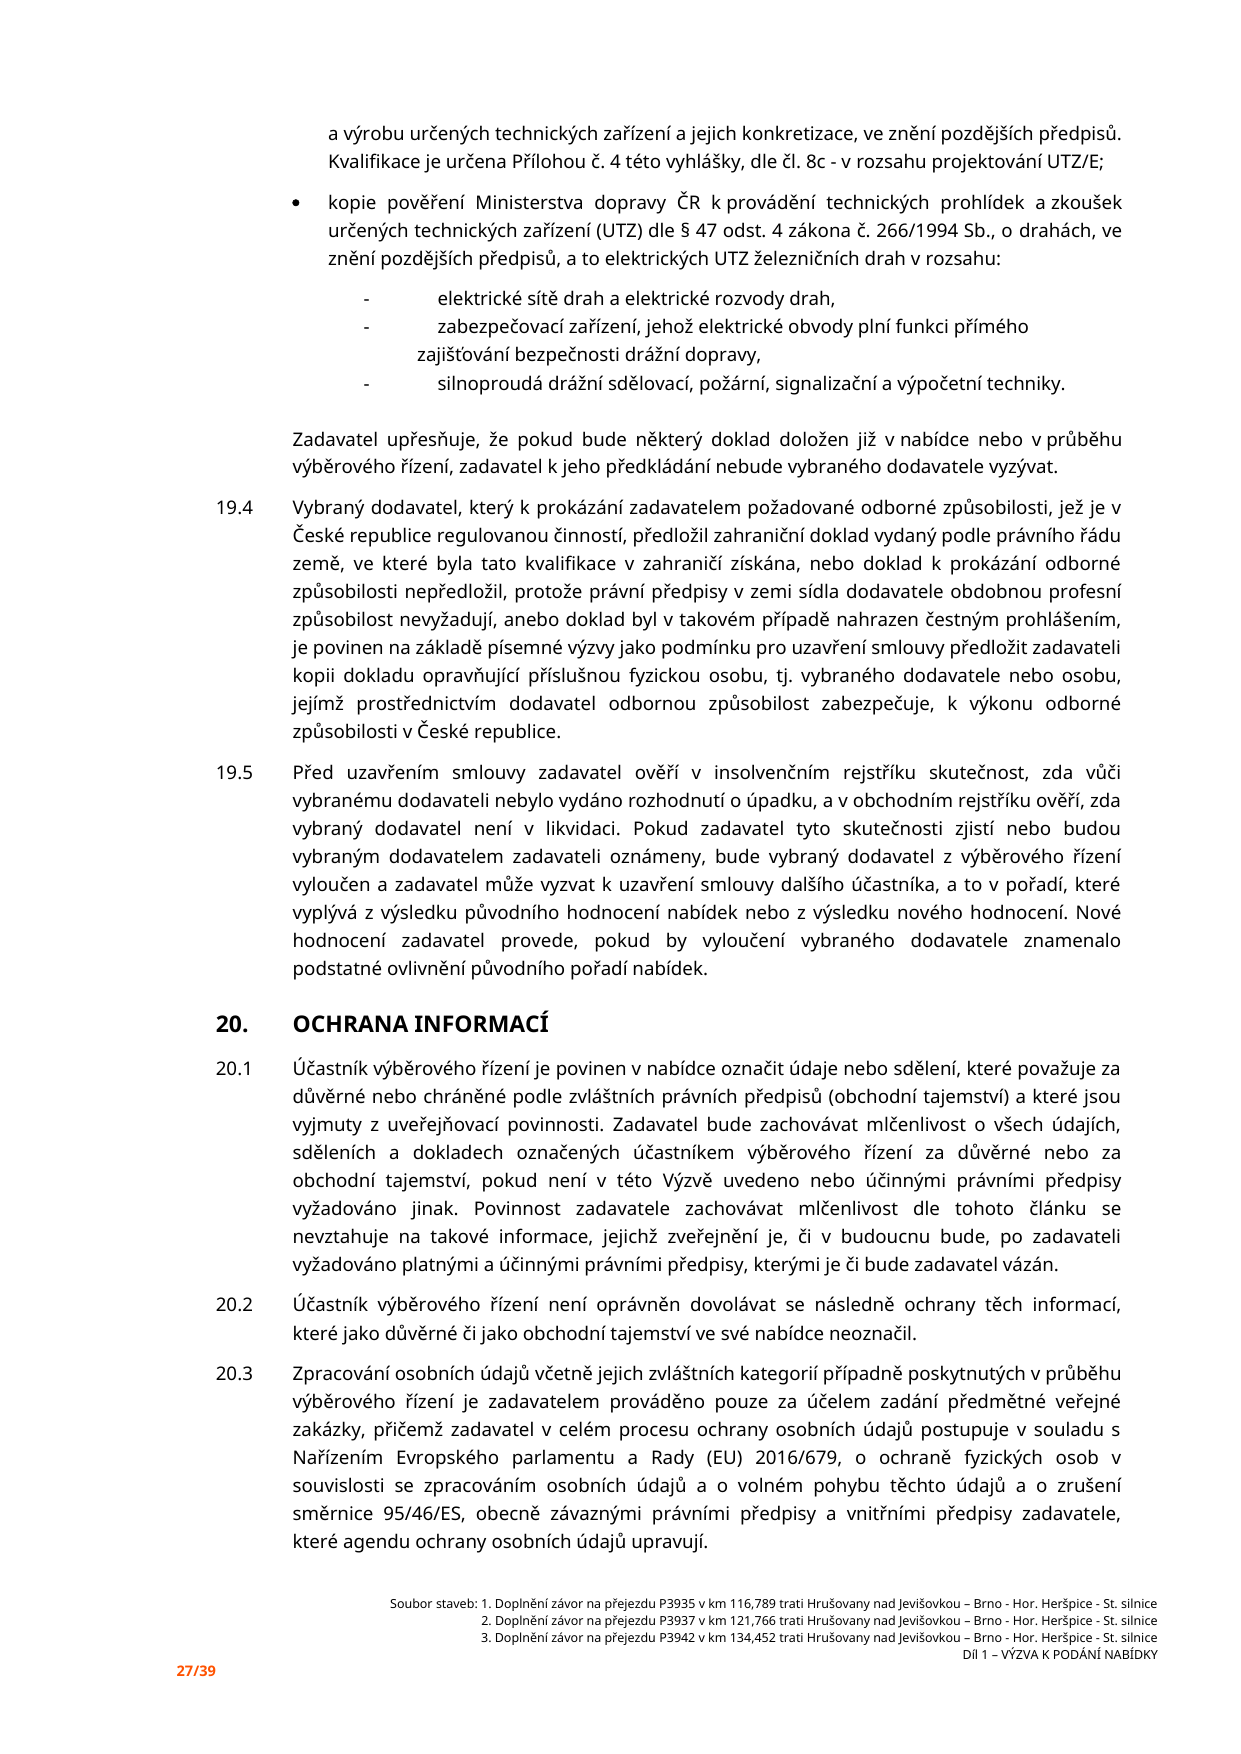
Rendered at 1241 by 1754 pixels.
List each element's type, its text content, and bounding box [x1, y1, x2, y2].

list zajišťování bezpečnosti drážní dopravy, [363, 342, 1122, 367]
text Účastník výběrového řízení není oprávněn dovolávat se následně ochrany těch informací, které jako důvěrné či jako obchodní tajemství ve své nabídce neoznačil. [216, 1292, 1122, 1345]
text Před uzavřením smlouvy zadavatel ověří v insolvenčním rejstříku skutečnost, zda vůči vybranému dodavateli nebylo vydáno rozhodnutí o úpadku, a v obchodním rejstříku ověří, zda vybraný dodavatel není v likvidaci. Pokud zadavatel tyto skutečnosti zjistí nebo budou vybraným dodavatelem zadavateli oznámeny, bude vybraný dodavatel z výběrového řízení vyloučen a zadavatel může vyzvat k uzavření smlouvy dalšího účastníka, a to v pořadí, které vyplývá z výsledku původního hodnocení nabídek nebo z výsledku nového hodnocení. Nové hodnocení zadavatel provede, pokud by vyloučení vybraného dodavatele znamenalo podstatné ovlivnění původního pořadí nabídek. [216, 759, 1122, 981]
text kopie pověření Ministerstva dopravy ČR k provádění technických prohlídek a zkoušek určených technických zařízení (UTZ) dle § 47 odst. 4 zákona č. 266/1994 Sb., o drahách, ve znění pozdějších předpisů, a to elektrických UTZ železničních drah v rozsahu: [292, 189, 1122, 271]
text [292, 121, 1122, 174]
text Účastník výběrového řízení je povinen v nabídce označit údaje nebo sdělení, které považuje za důvěrné nebo chráněné podle zvláštních právních předpisů (obchodní tajemství) a které jsou vyjmuty z uveřejňovací povinnosti. Zadavatel bude zachovávat mlčenlivost o všech údajích, sděleních a dokladech označených účastníkem výběrového řízení za důvěrné nebo za obchodní tajemství, pokud není v této Výzvě uvedeno nebo účinnými právními předpisy vyžadováno jinak. Povinnost zadavatele zachovávat mlčenlivost dle tohoto článku se nevztahuje na takové informace, jejichž zveřejnění je, či v budoucnu bude, po zadavateli vyžadováno platnými a účinnými právními předpisy, kterými je či bude zadavatel vázán. [216, 1055, 1122, 1277]
list - elektrické sítě drah a elektrické rozvody drah, [363, 286, 1122, 311]
text Zpracování osobních údajů včetně jejich zvláštních kategorií případně poskytnutých v průběhu výběrového řízení je zadavatelem prováděno pouze za účelem zadání předmětné veřejné zakázky, přičemž zadavatel v celém procesu ochrany osobních údajů postupuje v souladu s Nařízením Evropského parlamentu a Rady (EU) 2016/679, o ochraně fyzických osob v souvislosti se zpracováním osobních údajů a o volném pohybu těchto údajů a o zrušení směrnice 95/46/ES, obecně závaznými právními předpisy a vnitřními předpisy zadavatele, které agendu ochrany osobních údajů upravují. [216, 1360, 1122, 1554]
text Zadavatel upřesňuje, že pokud bude některý doklad doložen již v nabídce nebo v průběhu výběrového řízení, zadavatel k jeho předkládání nebude vybraného dodavatele vyzývat. [292, 426, 1122, 479]
text OCHRANA INFORMACÍ [216, 1008, 1122, 1039]
list - zabezpečovací zařízení, jehož elektrické obvody plní funkci přímého [363, 314, 1122, 339]
list - silnoproudá drážní sdělovací, požární, signalizační a výpočetní techniky. [363, 370, 1122, 395]
text Vybraný dodavatel, který k prokázání zadavatelem požadované odborné způsobilosti, jež je v České republice regulovanou činností, předložil zahraniční doklad vydaný podle právního řádu země, ve které byla tato kvalifikace v zahraničí získána, nebo doklad k prokázání odborné způsobilosti nepředložil, protože právní předpisy v zemi sídla dodavatele obdobnou profesní způsobilost nevyžadují, anebo doklad byl v takovém případě nahrazen čestným prohlášením, je povinen na základě písemné výzvy jako podmínku pro uzavření smlouvy předložit zadavateli kopii dokladu opravňující příslušnou fyzickou osobu, tj. vybraného dodavatele nebo osobu, jejímž prostřednictvím dodavatel odbornou způsobilost zabezpečuje, k výkonu odborné způsobilosti v České republice. [216, 494, 1122, 744]
